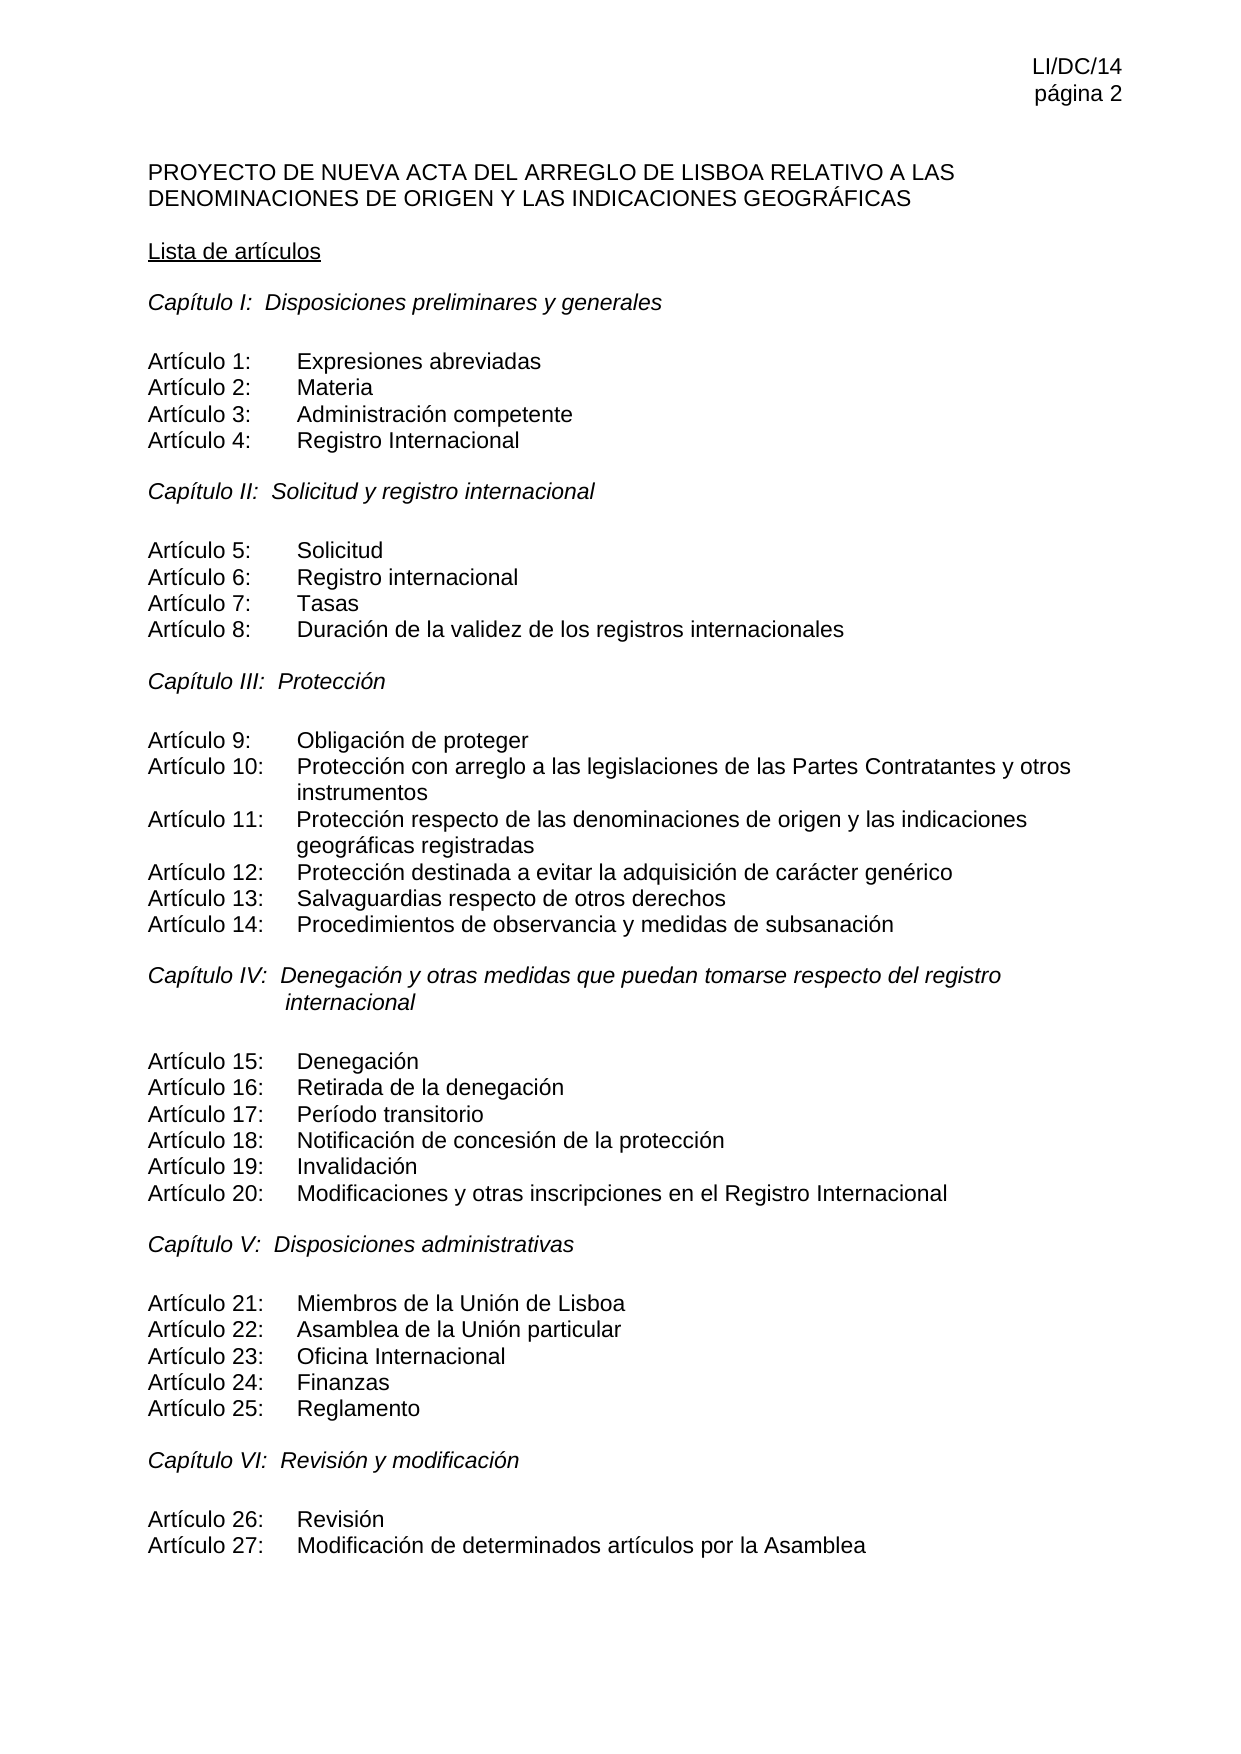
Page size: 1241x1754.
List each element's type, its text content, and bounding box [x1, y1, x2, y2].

text Capítulo I: Disposiciones preliminares y generales [148, 289, 1122, 315]
text Artículo 24: Finanzas [148, 1369, 1122, 1395]
text Artículo 15: Denegación [148, 1048, 1122, 1074]
text Artículo 27: Modificación de determinados artículos por la Asamblea [148, 1532, 1122, 1558]
text Artículo 7: Tasas [148, 590, 1122, 616]
text Artículo 2: Materia [148, 374, 1122, 401]
text Capítulo III: Protección [148, 668, 1122, 694]
text Capítulo IV: Denegación y otras medidas que puedan tomarse respecto del registro internacional [148, 962, 1122, 1015]
text Lista de artículos [148, 238, 1122, 264]
text Artículo 4: Registro Internacional [148, 427, 1122, 453]
text Artículo 25: Reglamento [148, 1395, 1122, 1422]
text Capítulo II: Solicitud y registro internacional [148, 478, 1122, 505]
text Artículo 20: Modificaciones y otras inscripciones en el Registro Internacional [148, 1179, 1122, 1206]
text Artículo 1: Expresiones abreviadas [148, 348, 1122, 374]
text Artículo 21: Miembros de la Unión de Lisboa [148, 1290, 1122, 1316]
text Artículo 16: Retirada de la denegación [148, 1074, 1122, 1101]
text Artículo 14: Procedimientos de observancia y medidas de subsanación [148, 911, 1122, 937]
text Artículo 5: Solicitud [148, 537, 1122, 564]
text Artículo 10: Protección con arreglo a las legislaciones de las Partes Contratantes y otros instrumentos [148, 753, 1122, 806]
text Artículo 26: Revisión [148, 1506, 1122, 1532]
text Capítulo VI: Revisión y modificación [148, 1447, 1122, 1473]
text Artículo 6: Registro internacional [148, 564, 1122, 590]
text Artículo 12: Protección destinada a evitar la adquisición de carácter genérico [148, 858, 1122, 885]
text Artículo 8: Duración de la validez de los registros internacionales [148, 616, 1122, 643]
text Artículo 13: Salvaguardias respecto de otros derechos [148, 885, 1122, 911]
text Artículo 3: Administración competente [148, 401, 1122, 427]
text Artículo 11: Protección respecto de las denominaciones de origen y las indicaciones geográficas registradas [148, 806, 1122, 858]
text Artículo 17: Período transitorio [148, 1101, 1122, 1127]
text Artículo 18: Notificación de concesión de la protección [148, 1127, 1122, 1153]
text Artículo 19: Invalidación [148, 1153, 1122, 1179]
text Artículo 23: Oficina Internacional [148, 1343, 1122, 1369]
text PROYECTO DE NUEVA ACTA DEL ARREGLO DE LISBOA RELATIVO A LAS DENOMINACIONES DE ORIGEN Y LAS INDICACIONES GEOGRÁFICAS [148, 158, 1122, 211]
text Artículo 22: Asamblea de la Unión particular [148, 1316, 1122, 1343]
text Capítulo V: Disposiciones administrativas [148, 1231, 1122, 1257]
text Artículo 9: Obligación de proteger [148, 727, 1122, 753]
